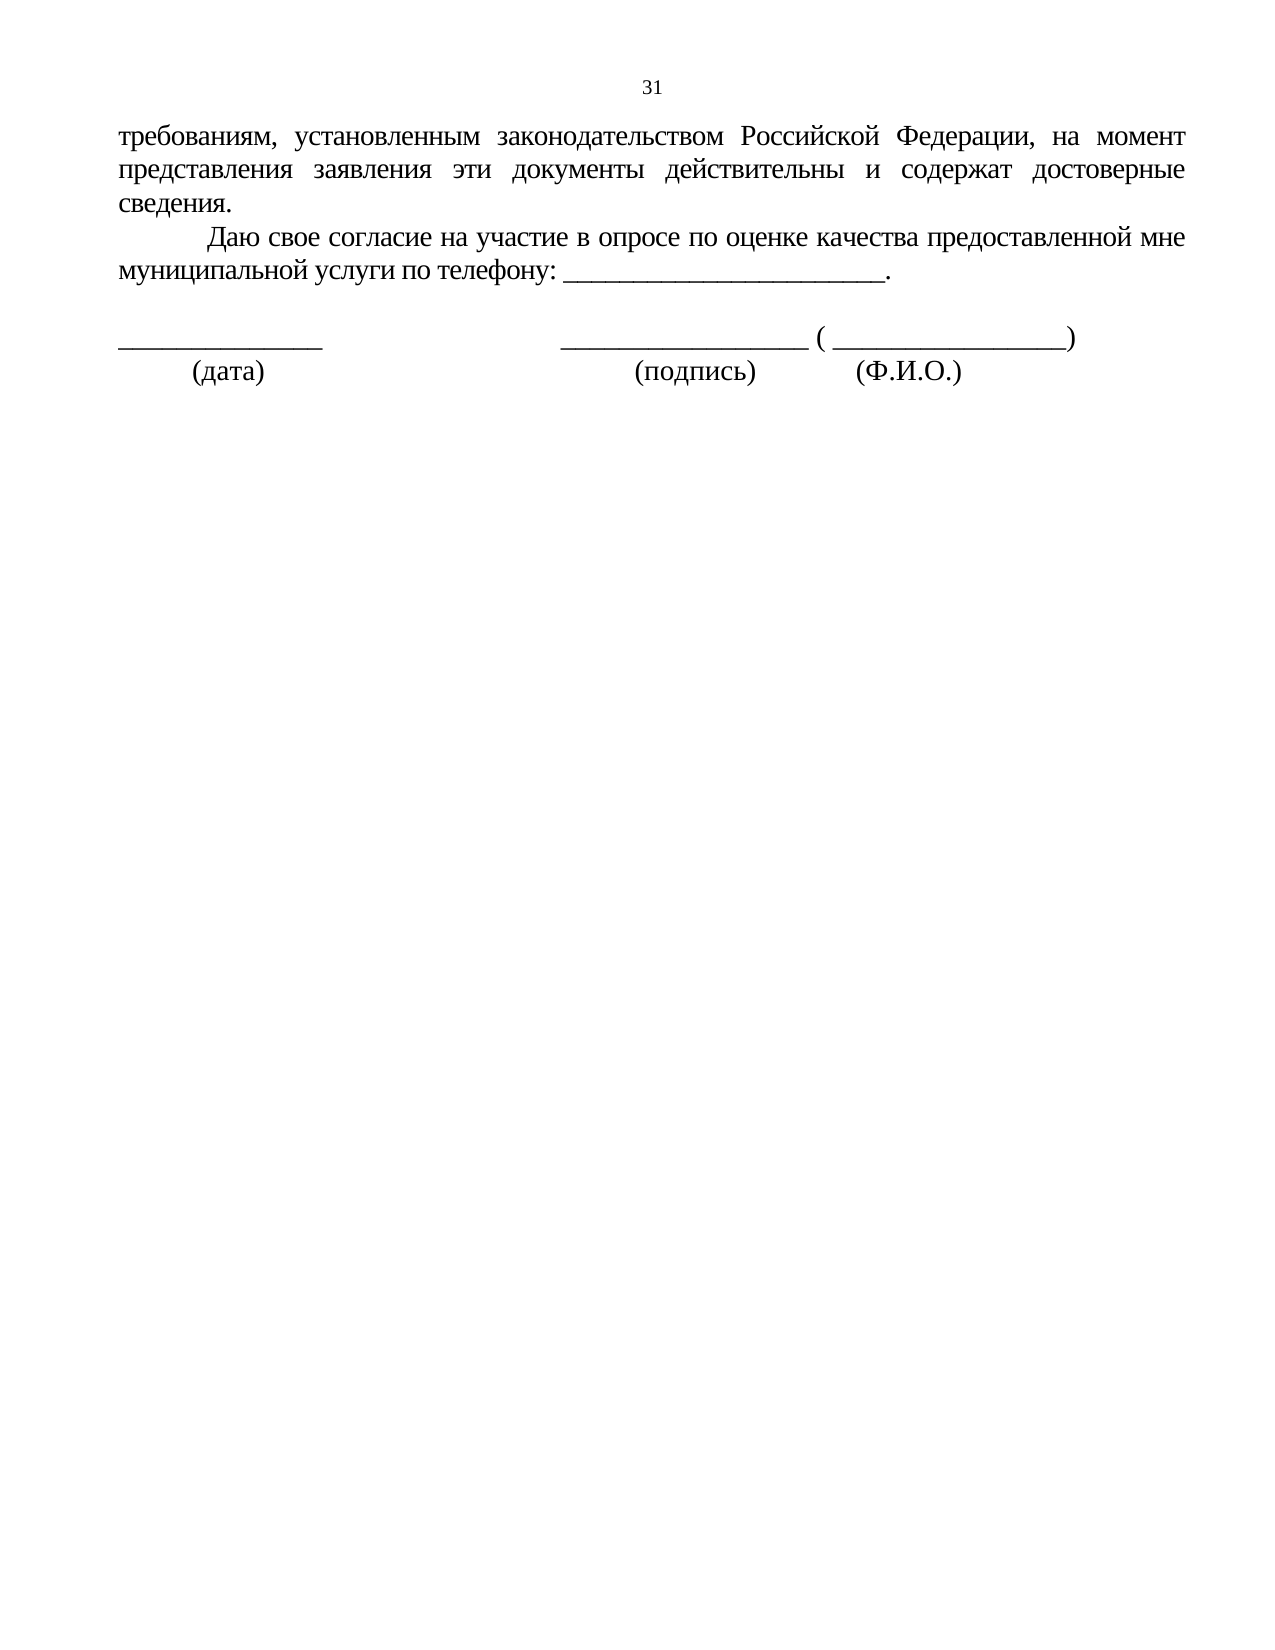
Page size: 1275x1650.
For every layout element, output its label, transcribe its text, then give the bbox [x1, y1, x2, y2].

text (дата) (подпись) (Ф.И.О.) [118, 353, 1186, 386]
text ______________ _________________ ( ________________) [118, 319, 1186, 353]
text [118, 118, 1186, 219]
text Даю свое согласие на участие в опросе по оценке качества предоставленной мне муниципальной услуги по телефону: _______________________. [118, 219, 1186, 286]
